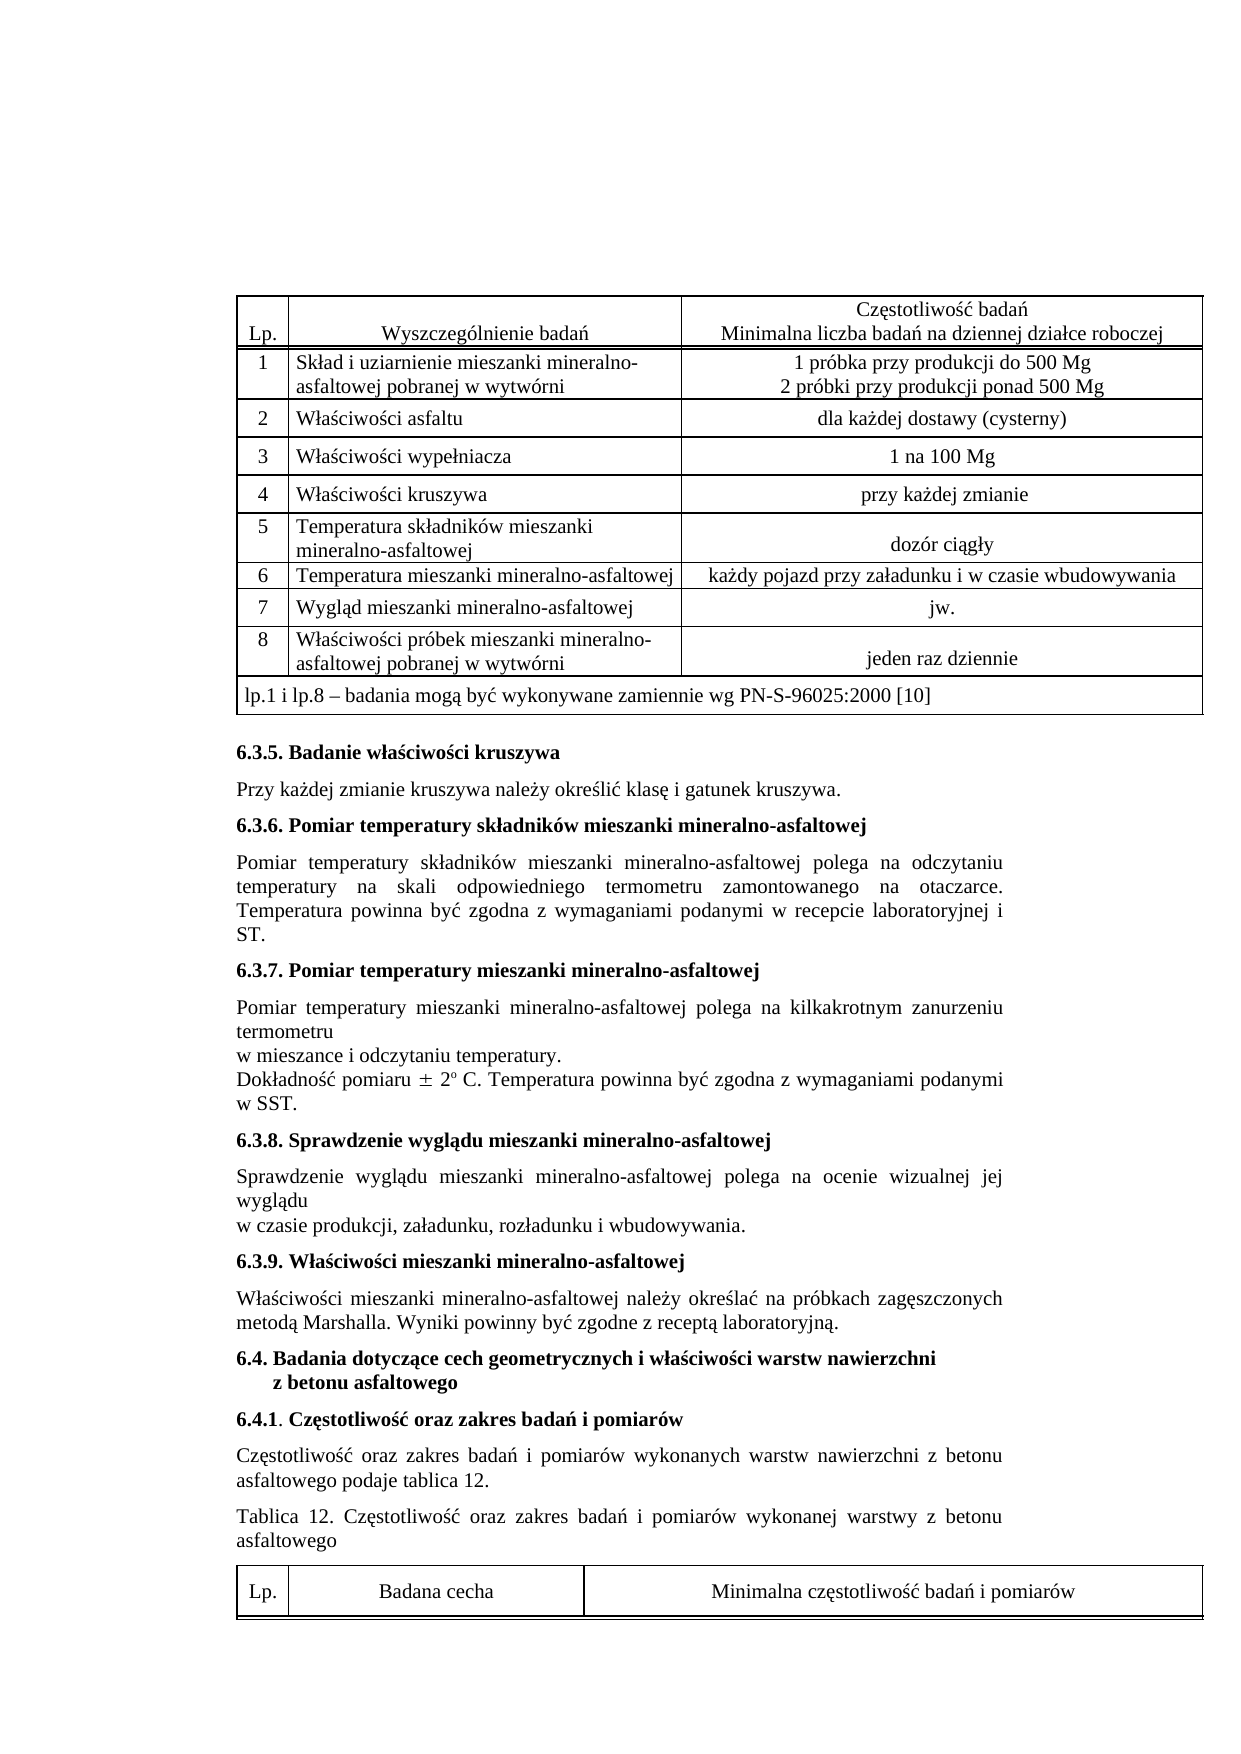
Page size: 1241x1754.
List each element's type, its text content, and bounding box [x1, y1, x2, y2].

list Sprawdzenie wyglądu mieszanki mineralno-asfaltowej polega na ocenie wizualnej jej wyglądu w czasie produkcji, załadunku, rozładunku i wbudowywania. [236, 1164, 1004, 1237]
table_header Wyszczególnienie badań [289, 297, 681, 345]
table_cell Właściwości próbek mieszanki mineralno-asfaltowej pobranej w wytwórni [289, 627, 681, 675]
table_cell 3 [238, 438, 288, 474]
table_cell 1 na 100 Mg [682, 438, 1202, 474]
list 6.3.5. Badanie właściwości kruszywa [236, 740, 1004, 764]
table_cell 5 [238, 514, 288, 562]
table_cell Temperatura mieszanki mineralno-asfaltowej [289, 563, 681, 587]
table_cell jw. [682, 589, 1202, 626]
list Tablica 12. Częstotliwość oraz zakres badań i pomiarów wykonanej warstwy z betonu asfaltowego [236, 1504, 1004, 1552]
list 6.3.7. Pomiar temperatury mieszanki mineralno-asfaltowej [236, 958, 1004, 982]
list 6.3.9. Właściwości mieszanki mineralno-asfaltowej [236, 1249, 1004, 1273]
table_cell Właściwości wypełniacza [289, 438, 681, 474]
list Dokładność pomiaru 2o C. Temperatura powinna być zgodna z wymaganiami podanymi w SST. [236, 1067, 1004, 1115]
table_header Minimalna częstotliwość badań i pomiarów [585, 1566, 1202, 1615]
table_cell Wygląd mieszanki mineralno-asfaltowej [289, 589, 681, 626]
list 6.3.6. Pomiar temperatury składników mieszanki mineralno-asfaltowej [236, 813, 1004, 837]
table_cell 1 [238, 350, 288, 398]
table_cell każdy pojazd przy załadunku i w czasie wbudowywania [682, 563, 1202, 587]
table_cell jeden raz dziennie [682, 627, 1202, 675]
table_cell dla każdej dostawy (cysterny) [682, 400, 1202, 436]
list 6.3.8. Sprawdzenie wyglądu mieszanki mineralno-asfaltowej [236, 1128, 1004, 1152]
table_cell 4 [238, 476, 288, 512]
list Częstotliwość oraz zakres badań i pomiarów wykonanych warstw nawierzchni z betonu asfaltowego podaje tablica 12. [236, 1443, 1004, 1492]
table_header Częstotliwość badań Minimalna liczba badań na dziennej działce roboczej [682, 297, 1202, 345]
list 6.4.1. Częstotliwość oraz zakres badań i pomiarów [236, 1407, 1004, 1431]
table_header Lp. [238, 1566, 288, 1615]
list Pomiar temperatury składników mieszanki mineralno-asfaltowej polega na odczytaniu temperatury na skali odpowiedniego termometru zamontowanego na otaczarce. Temperatura powinna być zgodna z wymaganiami podanymi w recepcie laboratoryjnej i ST. [236, 850, 1004, 946]
list Przy każdej zmianie kruszywa należy określić klasę i gatunek kruszywa. [236, 777, 1004, 801]
table_cell 2 [238, 400, 288, 436]
list Właściwości mieszanki mineralno-asfaltowej należy określać na próbkach zagęszczonych metodą Marshalla. Wyniki powinny być zgodne z receptą laboratoryjną. [236, 1286, 1004, 1334]
table_cell Właściwości asfaltu [289, 400, 681, 436]
table_cell 6 [238, 563, 288, 587]
table_cell Skład i uziarnienie mieszanki mineralno-asfaltowej pobranej w wytwórni [289, 350, 681, 398]
table_cell Właściwości kruszywa [289, 476, 681, 512]
table_cell przy każdej zmianie [682, 476, 1202, 512]
table_cell 8 [238, 627, 288, 675]
table_cell 7 [238, 589, 288, 626]
table_cell 1 próbka przy produkcji do 500 Mg 2 próbki przy produkcji ponad 500 Mg [682, 350, 1202, 398]
list Pomiar temperatury mieszanki mineralno-asfaltowej polega na kilkakrotnym zanurzeniu termometru w mieszance i odczytaniu temperatury. [236, 995, 1004, 1067]
table_header Badana cecha [289, 1566, 583, 1615]
table_cell lp.1 i lp.8 – badania mogą być wykonywane zamiennie wg PN-S-96025:2000 [10] [238, 677, 1202, 713]
text z betonu asfaltowego [236, 1370, 1004, 1394]
table_header Lp. [238, 297, 288, 345]
subtitle 6.4. Badania dotyczące cech geometrycznych i właściwości warstw nawierzchni [236, 1346, 1004, 1370]
table_cell dozór ciągły [682, 514, 1202, 562]
table_cell Temperatura składników mieszanki mineralno-asfaltowej [289, 514, 681, 562]
